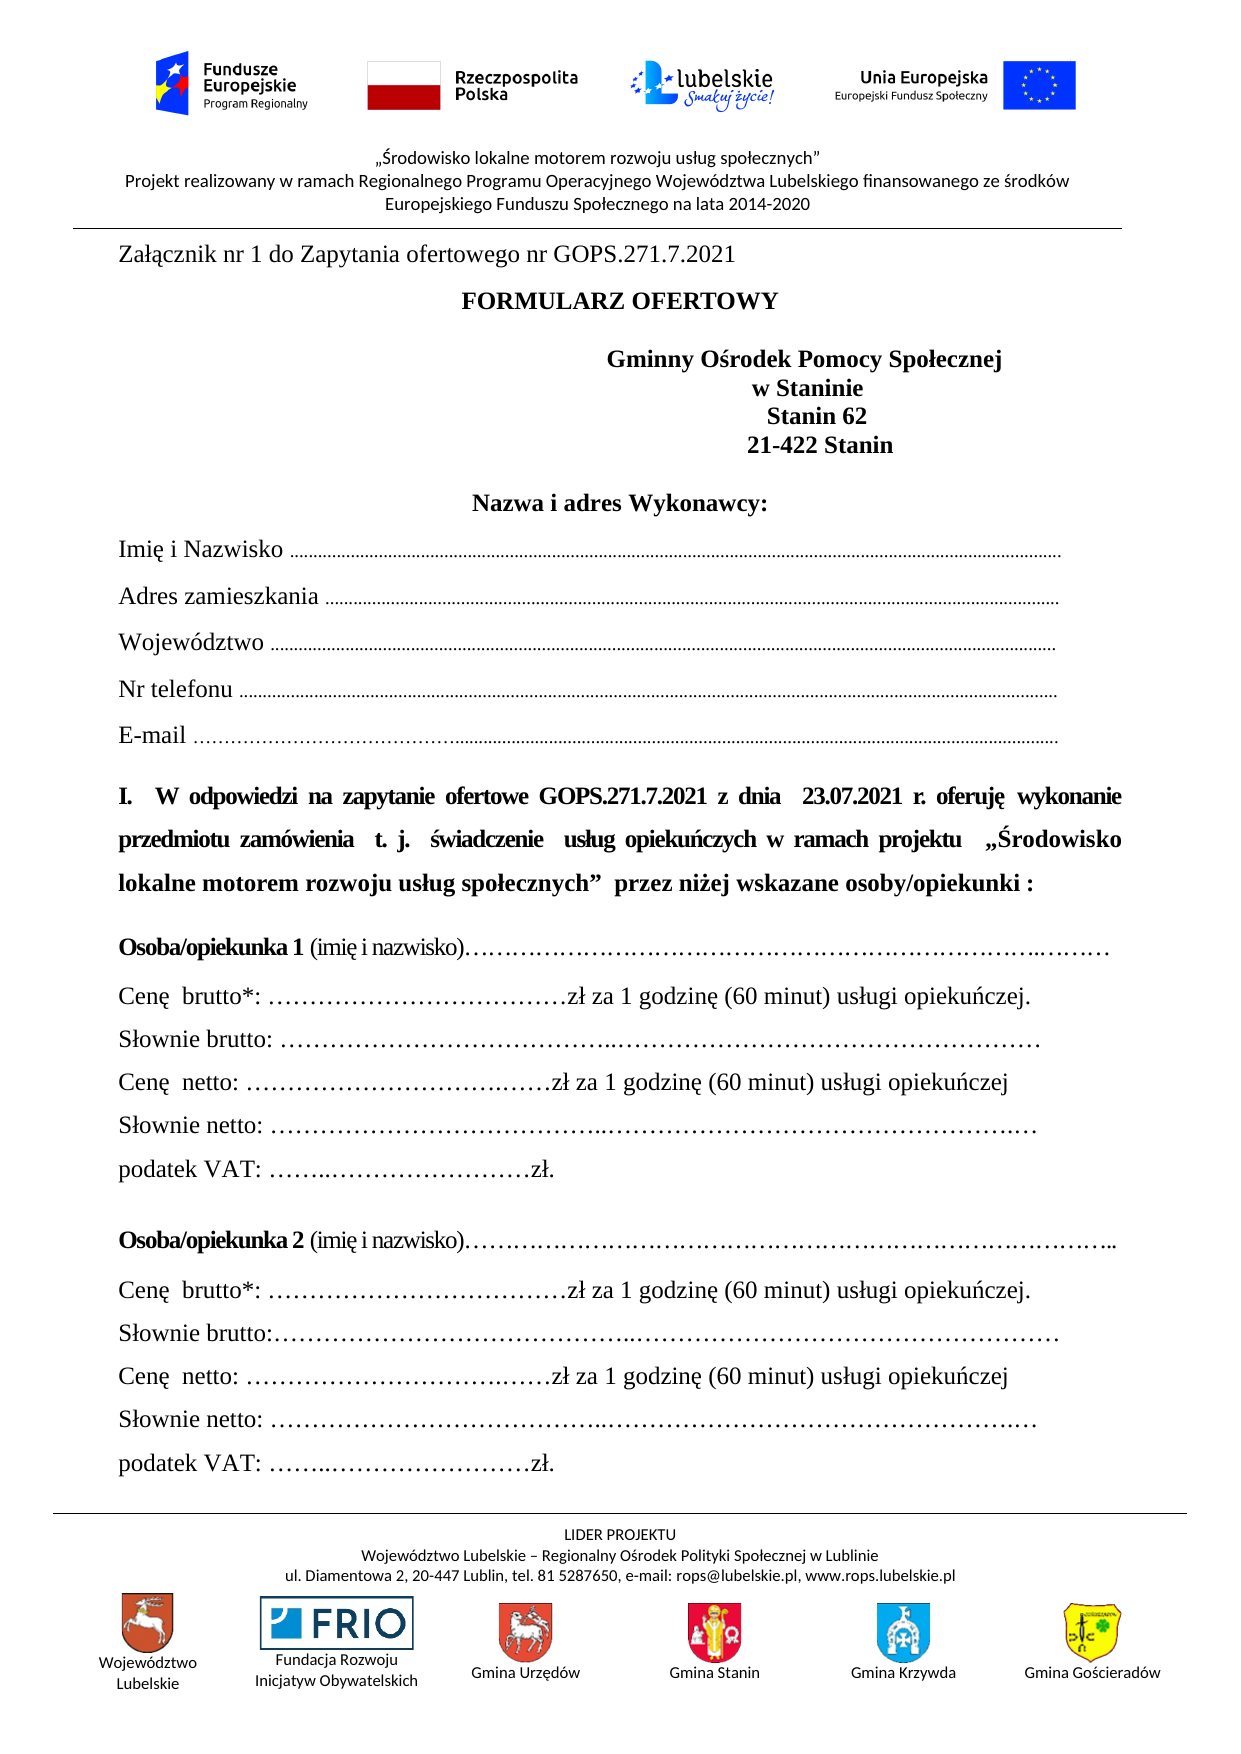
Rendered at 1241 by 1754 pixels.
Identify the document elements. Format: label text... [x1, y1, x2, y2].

text w Staninie [118, 373, 1122, 401]
text Załącznik nr 1 do Zapytania ofertowego nr GOPS.271.7.2021 [118, 239, 1122, 267]
picture [121, 1593, 174, 1653]
picture [1063, 1603, 1122, 1663]
text Cenę brutto*: ………………………………zł za 1 godzinę (60 minut) usługi opiekuńczej. [118, 1275, 1122, 1304]
text FORMULARZ OFERTOWY [118, 286, 1122, 315]
text Nr telefonu ............................................................................................................................................................................... [118, 674, 1122, 703]
text Nazwa i adres Wykonawcy: [118, 488, 1122, 516]
picture [498, 1603, 553, 1663]
text Słownie brutto: …………………………………..…………………………………………… [118, 1024, 1122, 1053]
text E-mail ……………………………………................................................................................................................................. [118, 721, 1122, 749]
text Słownie netto: …………………………………..………………………………………….… [118, 1111, 1122, 1139]
text Imię i Nazwisko ..................................................................................................................................................................... [118, 534, 1122, 563]
picture [688, 1603, 742, 1663]
picture [84, 29, 1112, 136]
picture [259, 1596, 414, 1650]
text Osoba/opiekunka 2 (imię i nazwisko)……………………………………………………………………….. [118, 1226, 1122, 1254]
text Słownie netto: …………………………………..………………………………………….… [118, 1404, 1122, 1433]
text Cenę netto: ………………………….……zł za 1 godzinę (60 minut) usługi opiekuńczej [118, 1361, 1122, 1390]
text Cenę netto: ………………………….……zł za 1 godzinę (60 minut) usługi opiekuńczej [118, 1067, 1122, 1096]
text Słownie brutto:……………………………………..…………………………………………… [118, 1318, 1122, 1347]
picture [887, 1607, 919, 1654]
text I. W odpowiedzi na zapytanie ofertowe GOPS.271.7.2021 z dnia 23.07.2021 r. oferuję wykonanie przedmiotu zamówienia t. j. świadczenie usług opiekuńczych w ramach projektu „Środowisko lokalne motorem rozwoju usług społecznych” przez niżej wskazane osoby/opiekunki : [118, 781, 1122, 896]
text podatek VAT: ……..……………………zł. [118, 1448, 1122, 1476]
picture [906, 1645, 930, 1663]
text Cenę brutto*: ………………………………zł za 1 godzinę (60 minut) usługi opiekuńczej. [118, 981, 1122, 1010]
text 21-422 Stanin [118, 430, 1122, 459]
text Gminny Ośrodek Pomocy Społecznej [118, 344, 1122, 373]
text Osoba/opiekunka 1 (imię i nazwisko)……………………………………………………………….……… [118, 932, 1122, 960]
text podatek VAT: ……..……………………zł. [118, 1154, 1122, 1182]
text Stanin 62 [118, 401, 1122, 430]
text Województwo ........................................................................................................................................................................ [118, 627, 1122, 656]
picture [877, 1645, 901, 1663]
text Adres zamieszkania ............................................................................................................................................................. [118, 581, 1122, 609]
